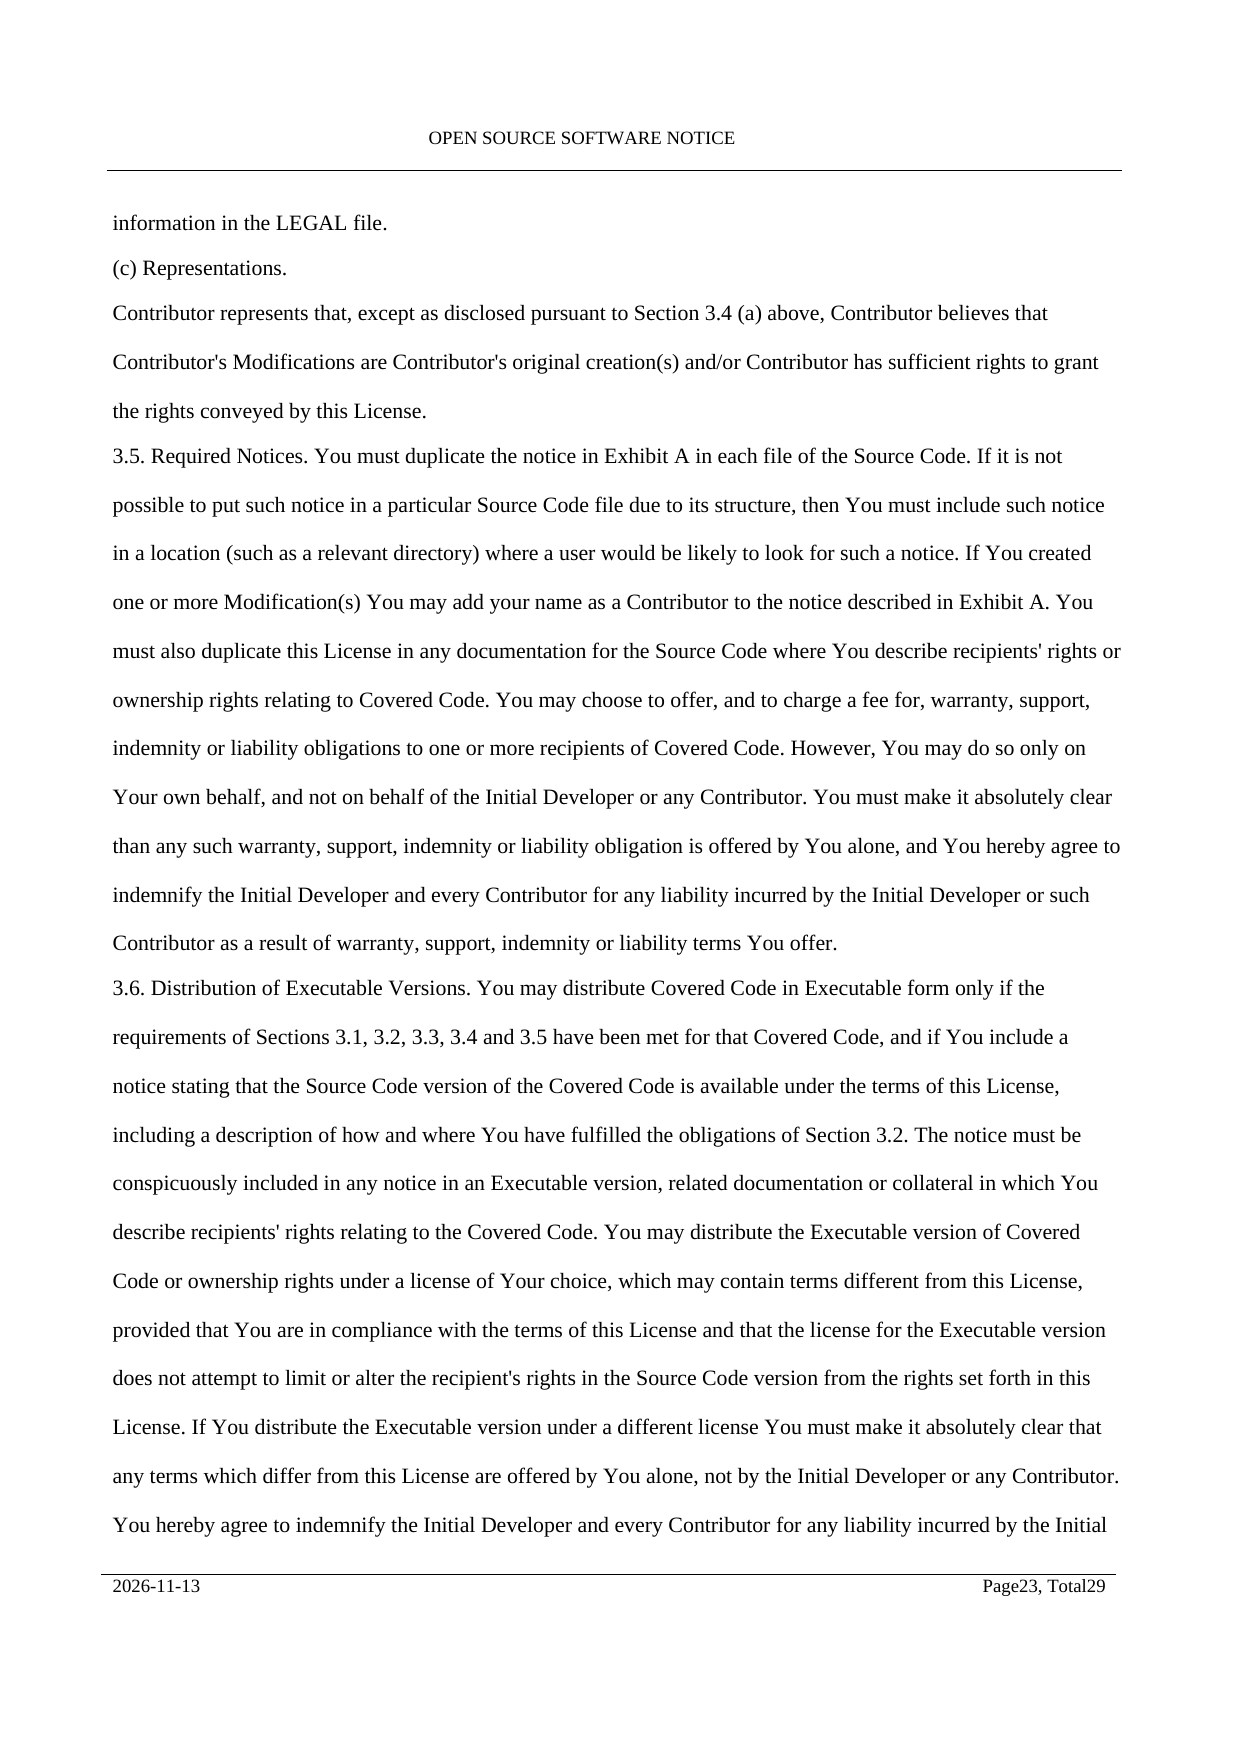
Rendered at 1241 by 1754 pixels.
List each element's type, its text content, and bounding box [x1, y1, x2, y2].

text (c) Representations. [112, 251, 1128, 284]
text 3.5. Required Notices. You must duplicate the notice in Exhibit A in each file of the Source Code. If it is not possible to put such notice in a particular Source Code file due to its structure, then You must include such notice in a location (such as a relevant directory) where a user would be likely to look for such a notice. If You created one or more Modification(s) You may add your name as a Contributor to the notice described in Exhibit A. You must also duplicate this License in any documentation for the Source Code where You describe recipients' rights or ownership rights relating to Covered Code. You may choose to offer, and to charge a fee for, warranty, support, indemnity or liability obligations to one or more recipients of Covered Code. However, You may do so only on Your own behalf, and not on behalf of the Initial Developer or any Contributor. You must make it absolutely clear than any such warranty, support, indemnity or liability obligation is offered by You alone, and You hereby agree to indemnify the Initial Developer and every Contributor for any liability incurred by the Initial Developer or such Contributor as a result of warranty, support, indemnity or liability terms You offer. [112, 439, 1128, 959]
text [112, 206, 1128, 239]
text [112, 972, 1128, 1541]
text Contributor represents that, except as disclosed pursuant to Section 3.4 (a) above, Contributor believes that Contributor's Modifications are Contributor's original creation(s) and/or Contributor has sufficient rights to grant the rights conveyed by this License. [112, 297, 1128, 427]
